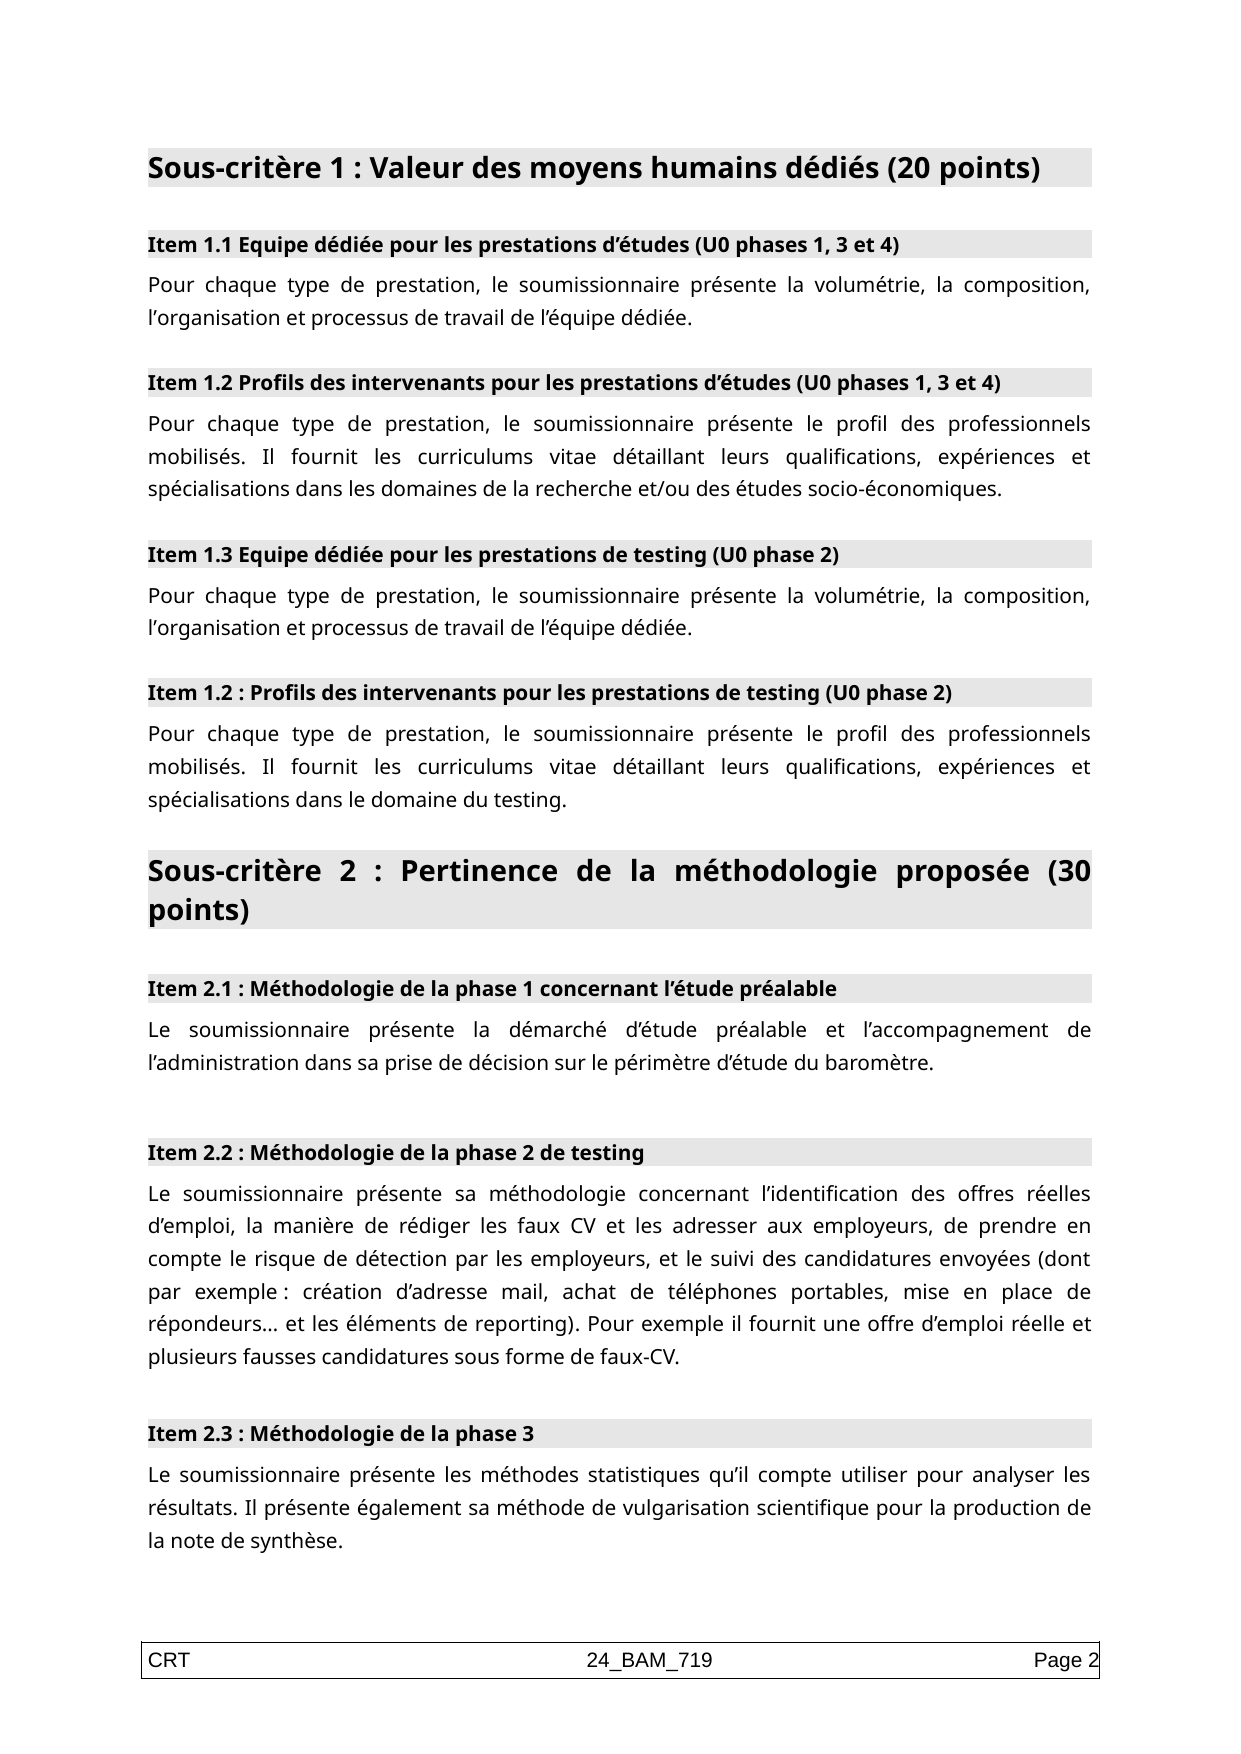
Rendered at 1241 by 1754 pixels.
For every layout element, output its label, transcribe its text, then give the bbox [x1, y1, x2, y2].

subtitle Item 1.3 Equipe dédiée pour les prestations de testing (U0 phase 2) [148, 540, 1092, 568]
text Pour chaque type de prestation, le soumissionnaire présente le profil des professionnels mobilisés. Il fournit les curriculums vitae détaillant leurs qualifications, expériences et spécialisations dans les domaines de la recherche et/ou des études socio-économiques. [148, 409, 1092, 503]
subtitle Item 2.1 : Méthodologie de la phase 1 concernant l’étude préalable [148, 974, 1092, 1003]
subtitle Item 1.2 Profils des intervenants pour les prestations d’études (U0 phases 1, 3 et 4) [148, 368, 1092, 397]
subtitle Item 1.1 Equipe dédiée pour les prestations d’études (U0 phases 1, 3 et 4) [148, 230, 1092, 258]
text Le soumissionnaire présente la démarché d’étude préalable et l’accompagnement de l’administration dans sa prise de décision sur le périmètre d’étude du baromètre. [148, 1015, 1092, 1076]
subtitle Item 2.2 : Méthodologie de la phase 2 de testing [148, 1138, 1092, 1166]
subtitle Item 2.3 : Méthodologie de la phase 3 [148, 1419, 1092, 1448]
subtitle Item 1.2 : Profils des intervenants pour les prestations de testing (U0 phase 2) [148, 678, 1092, 707]
text Pour chaque type de prestation, le soumissionnaire présente la volumétrie, la composition, l’organisation et processus de travail de l’équipe dédiée. [148, 581, 1092, 642]
text Le soumissionnaire présente sa méthodologie concernant l’identification des offres réelles d’emploi, la manière de rédiger les faux CV et les adresser aux employeurs, de prendre en compte le risque de détection par les employeurs, et le suivi des candidatures envoyées (dont par exemple : création d’adresse mail, achat de téléphones portables, mise en place de répondeurs… et les éléments de reporting). Pour exemple il fournit une offre d’emploi réelle et plusieurs fausses candidatures sous forme de faux-CV. [148, 1179, 1092, 1370]
text Le soumissionnaire présente les méthodes statistiques qu’il compte utiliser pour analyser les résultats. Il présente également sa méthode de vulgarisation scientifique pour la production de la note de synthèse. [148, 1461, 1092, 1554]
subtitle Sous-critère 1 : Valeur des moyens humains dédiés (20 points) [148, 148, 1092, 187]
text Pour chaque type de prestation, le soumissionnaire présente la volumétrie, la composition, l’organisation et processus de travail de l’équipe dédiée. [148, 271, 1092, 332]
subtitle Sous-critère 2 : Pertinence de la méthodologie proposée (30 points) [148, 850, 1092, 929]
text Pour chaque type de prestation, le soumissionnaire présente le profil des professionnels mobilisés. Il fournit les curriculums vitae détaillant leurs qualifications, expériences et spécialisations dans le domaine du testing. [148, 719, 1092, 813]
